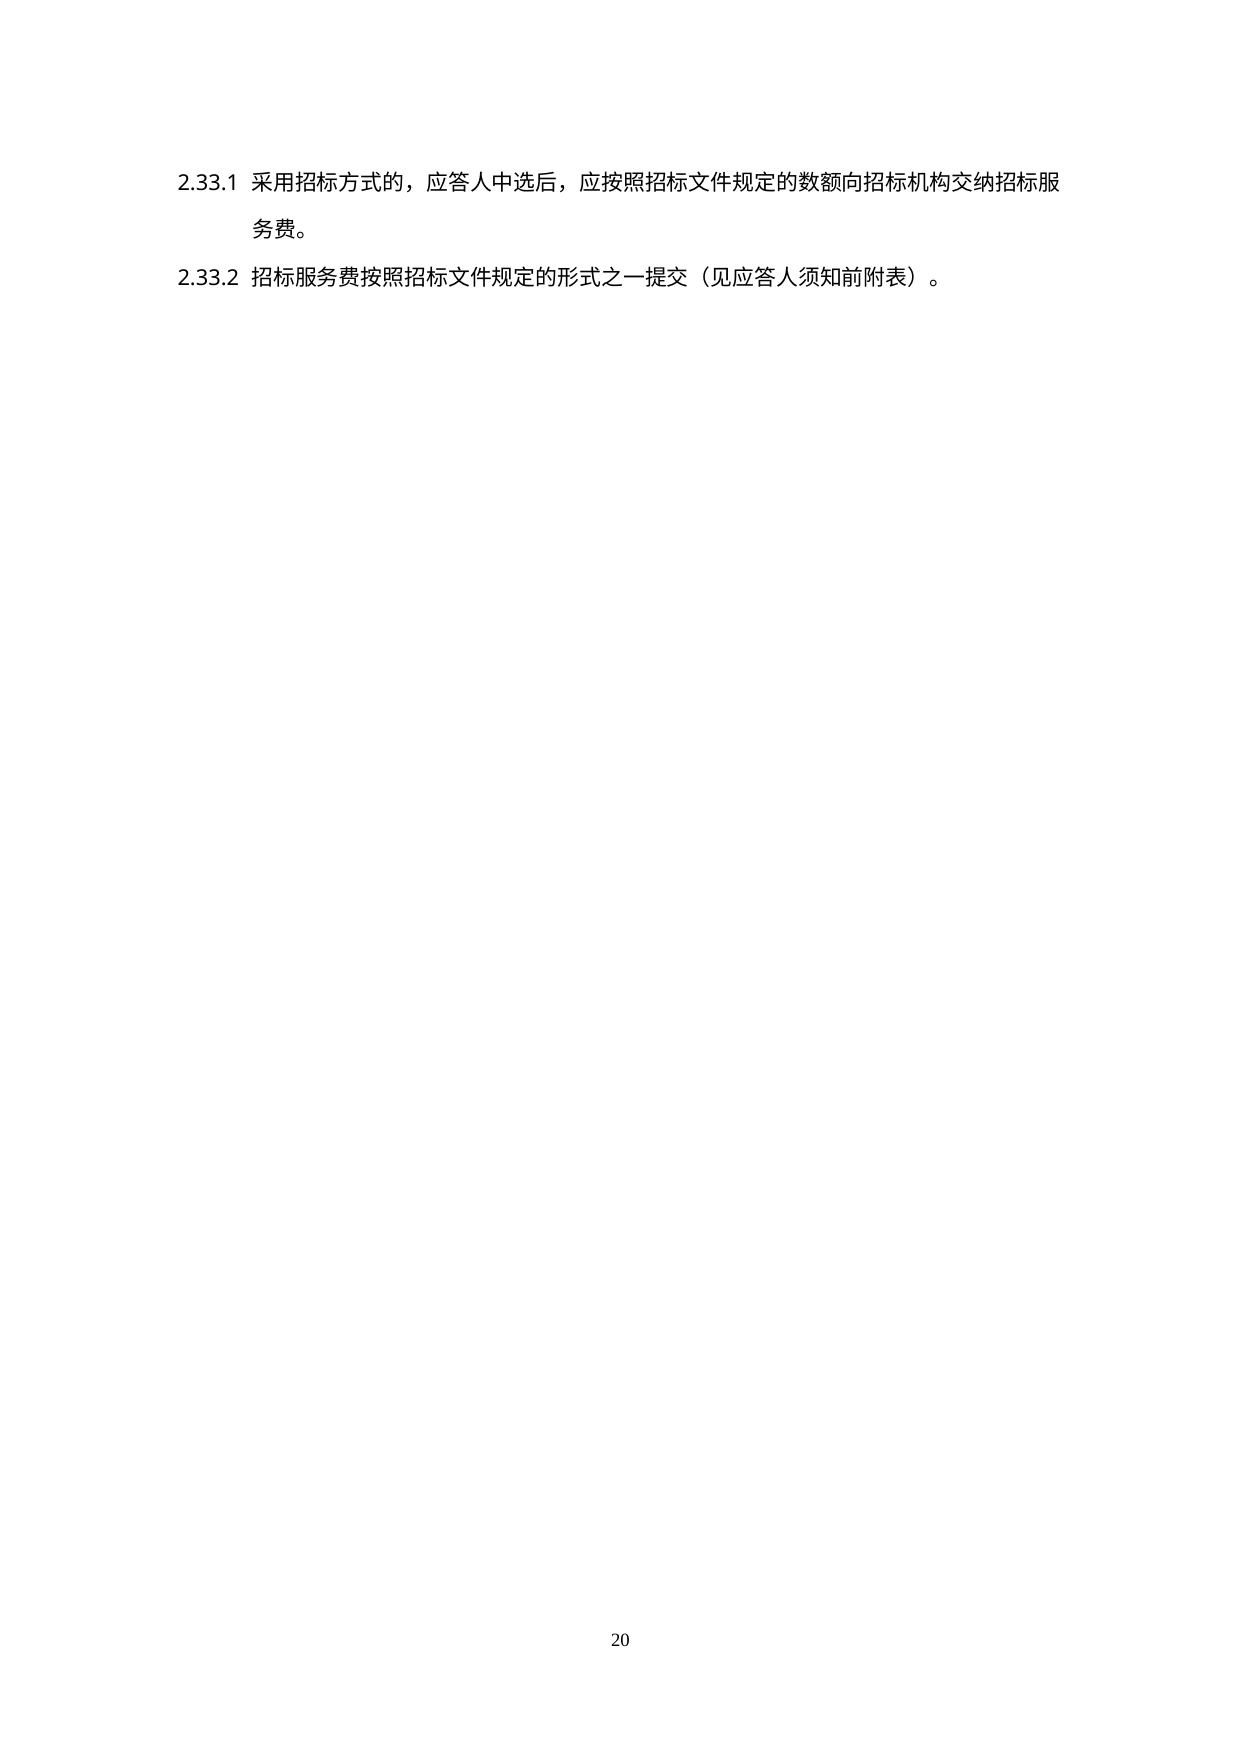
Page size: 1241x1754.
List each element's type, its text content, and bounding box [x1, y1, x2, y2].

list 招标服务费按照招标文件规定的形式之一提交（见应答人须知前附表）。 [177, 259, 1063, 291]
list 采用招标方式的，应答人中选后，应按照招标文件规定的数额向招标机构交纳招标服务费。 [177, 164, 1063, 244]
